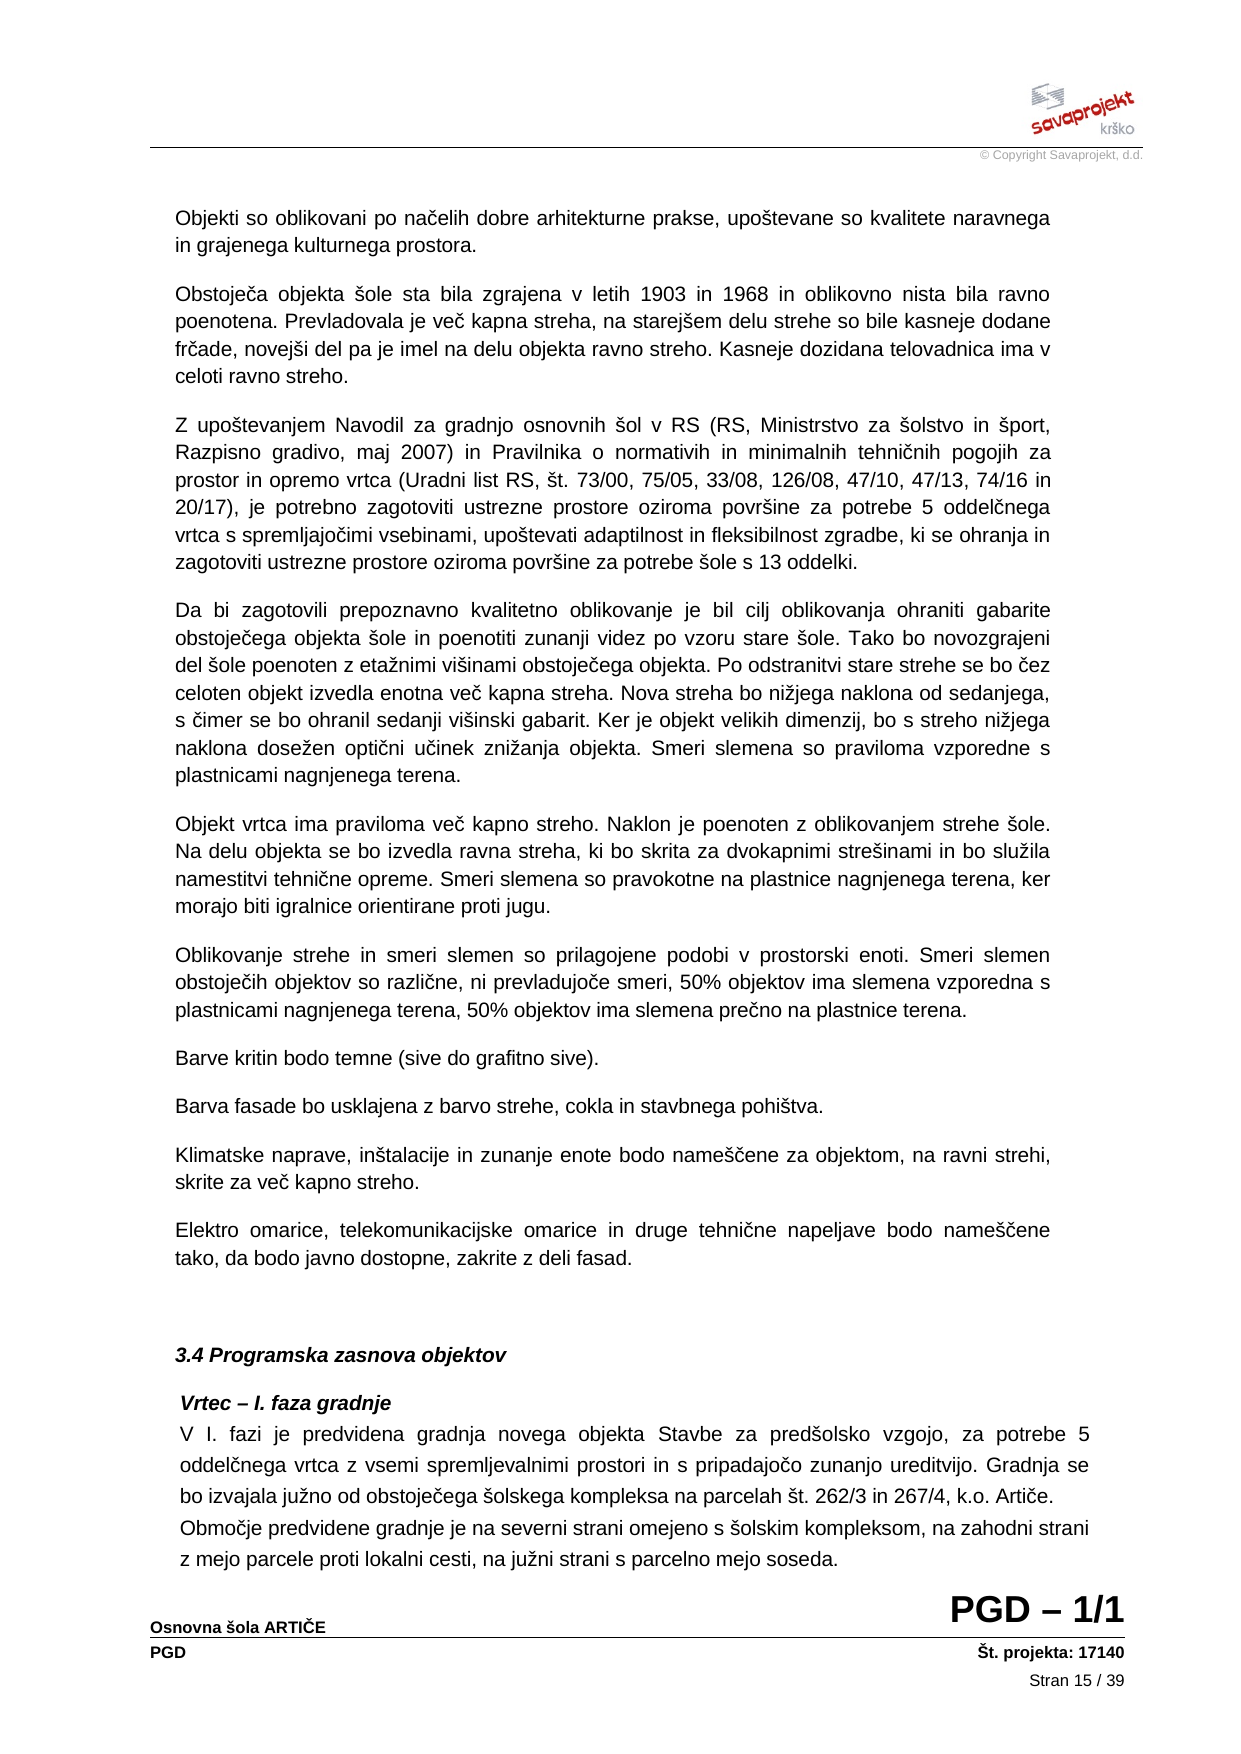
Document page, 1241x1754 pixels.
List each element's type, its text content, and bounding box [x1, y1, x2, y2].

text Z upoštevanjem Navodil za gradnjo osnovnih šol v RS (RS, Ministrstvo za šolstvo in šport, Razpisno gradivo, maj 2007) in Pravilnika o normativih in minimalnih tehničnih pogojih za prostor in opremo vrtca (Uradni list RS, št. 73/00, 75/05, 33/08, 126/08, 47/10, 47/13, 74/16 in 20/17), je potrebno zagotoviti ustrezne prostore oziroma površine za potrebe 5 oddelčnega vrtca s spremljajočimi vsebinami, upoštevati adaptilnost in fleksibilnost zgradbe, ki se ohranja in zagotoviti ustrezne prostore oziroma površine za potrebe šole s 13 oddelki. [175, 412, 1052, 574]
text Barve kritin bodo temne (sive do grafitno sive). [175, 1046, 1052, 1070]
list V I. fazi je predvidena gradnja novega objekta Stavbe za predšolsko vzgojo, za potrebe 5 oddelčnega vrtca z vsemi spremljevalnimi prostori in s pripadajočo zunanjo ureditvijo. Gradnja se bo izvajala južno od obstoječega šolskega kompleksa na parcelah št. 262/3 in 267/4, k.o. Artiče. [179, 1422, 1090, 1508]
text 3.4 Programska zasnova objektov [175, 1342, 1052, 1366]
text Objekti so oblikovani po načelih dobre arhitekturne prakse, upoštevane so kvalitete naravnega in grajenega kulturnega prostora. [175, 206, 1052, 257]
text Barva fasade bo usklajena z barvo strehe, cokla in stavbnega pohištva. [175, 1094, 1052, 1118]
picture [1021, 73, 1144, 144]
list Vrtec – I. faza gradnje [179, 1391, 1090, 1415]
text Da bi zagotovili prepoznavno kvalitetno oblikovanje je bil cilj oblikovanja ohraniti gabarite obstoječega objekta šole in poenotiti zunanji videz po vzoru stare šole. Tako bo novozgrajeni del šole poenoten z etažnimi višinami obstoječega objekta. Po odstranitvi stare strehe se bo čez celoten objekt izvedla enotna več kapna streha. Nova streha bo nižjega naklona od sedanjega, s čimer se bo ohranil sedanji višinski gabarit. Ker je objekt velikih dimenzij, bo s streho nižjega naklona dosežen optični učinek znižanja objekta. Smeri slemena so praviloma vzporedne s plastnicami nagnjenega terena. [175, 598, 1052, 787]
text Oblikovanje strehe in smeri slemen so prilagojene podobi v prostorski enoti. Smeri slemen obstoječih objektov so različne, ni prevladujoče smeri, 50% objektov ima slemena vzporedna s plastnicami nagnjenega terena, 50% objektov ima slemena prečno na plastnice terena. [175, 942, 1052, 1021]
list Območje predvidene gradnje je na severni strani omejeno s šolskim kompleksom, na zahodni strani z mejo parcele proti lokalni cesti, na južni strani s parcelno mejo soseda. [179, 1515, 1090, 1571]
text Objekt vrtca ima praviloma več kapno streho. Naklon je poenoten z oblikovanjem strehe šole. Na delu objekta se bo izvedla ravna streha, ki bo skrita za dvokapnimi strešinami in bo služila namestitvi tehnične opreme. Smeri slemena so pravokotne na plastnice nagnjenega terena, ker morajo biti igralnice orientirane proti jugu. [175, 812, 1052, 918]
text Obstoječa objekta šole sta bila zgrajena v letih 1903 in 1968 in oblikovno nista bila ravno poenotena. Prevladovala je več kapna streha, na starejšem delu strehe so bile kasneje dodane frčade, novejši del pa je imel na delu objekta ravno streho. Kasneje dozidana telovadnica ima v celoti ravno streho. [175, 282, 1052, 388]
text Klimatske naprave, inštalacije in zunanje enote bodo nameščene za objektom, na ravni strehi, skrite za več kapno streho. [175, 1142, 1052, 1194]
text Elektro omarice, telekomunikacijske omarice in druge tehnične napeljave bodo nameščene tako, da bodo javno dostopne, zakrite z deli fasad. [175, 1218, 1052, 1270]
